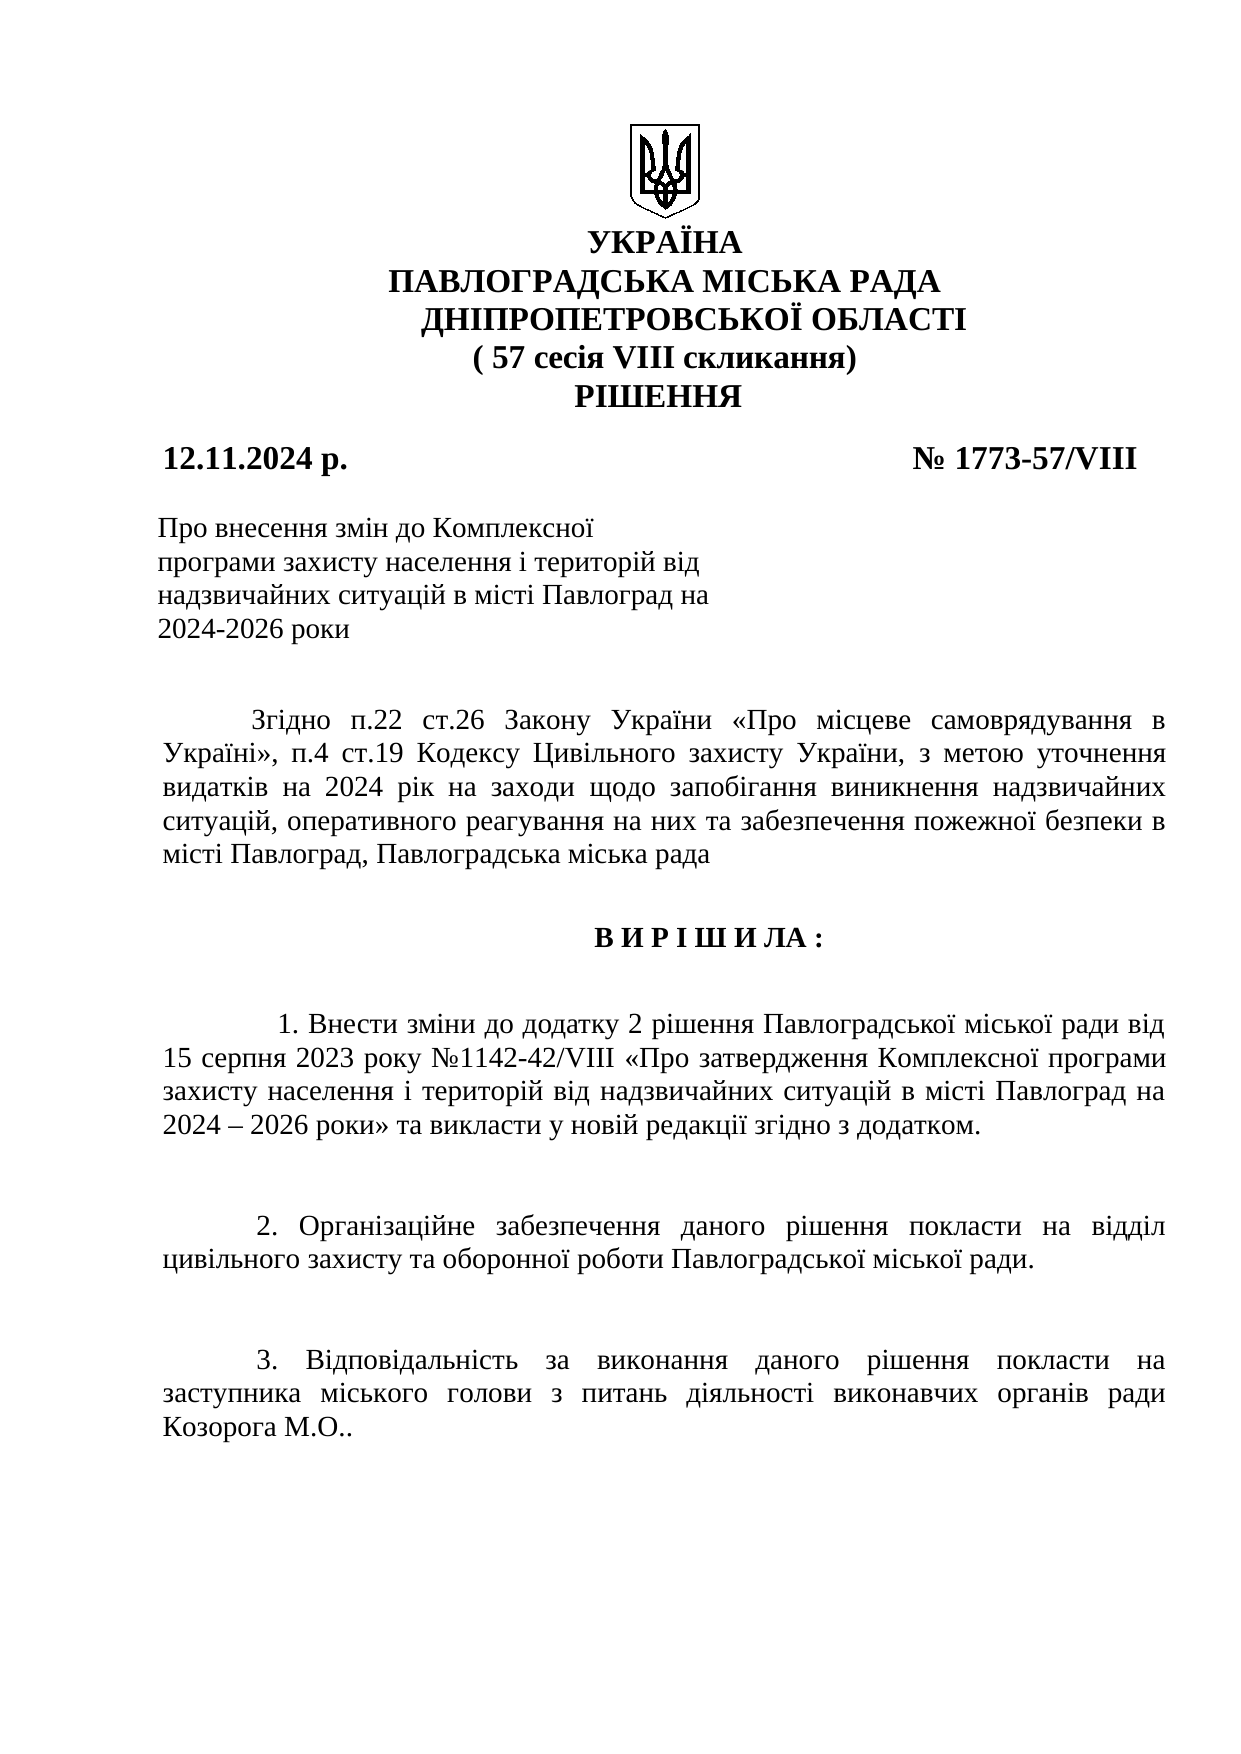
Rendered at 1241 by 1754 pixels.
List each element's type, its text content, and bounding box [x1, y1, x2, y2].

text ДНІПРОПЕТРОВСЬКОЇ ОБЛАСТІ [162, 299, 1167, 338]
text Згідно п.22 ст.26 Закону України «Про місцеве самоврядування в Україні», п.4 ст.19 Кодексу Цивільного захисту України, з метою уточнення видатків на 2024 рік на заходи щодо запобігання виникнення надзвичайних ситуацій, оперативного реагування на них та забезпечення пожежної безпеки в місті Павлоград, Павлоградська міська рада [162, 702, 1167, 870]
table_header Про внесення змін до Комплексної програми захисту населення і територій від надзвичайних ситуацій в місті Павлоград на 2024-2026 роки [146, 510, 724, 644]
text ПАВЛОГРАДСЬКА МІСЬКА РАДА [162, 261, 1167, 299]
text 2. Організаційне забезпечення даного рішення покласти на відділ цивільного захисту та оборонної роботи Павлоградської міської ради. [162, 1208, 1167, 1275]
text 12.11.2024 р. № 1773-57/VIII [162, 438, 1167, 477]
text РІШЕННЯ [162, 376, 1137, 414]
text ( 57 сесія VIІІ скликання) [162, 338, 1167, 376]
picture [623, 118, 706, 223]
text 1. Внести зміни до додатку 2 рішення Павлоградської міської ради від 15 серпня 2023 року №1142-42/VIІI «Про затвердження Комплексної програми захисту населення і територій від надзвичайних ситуацій в місті Павлоград на 2024 – 2026 роки» та викласти у новій редакції згідно з додатком. [162, 1006, 1167, 1141]
text УКРАЇНА [162, 223, 1167, 261]
text 3. Відповідальність за виконання даного рішення покласти на заступника міського голови з питань діяльності виконавчих органів ради Козорога М.О.. [162, 1342, 1167, 1442]
text В И Р І Ш И ЛА : [162, 920, 1167, 954]
